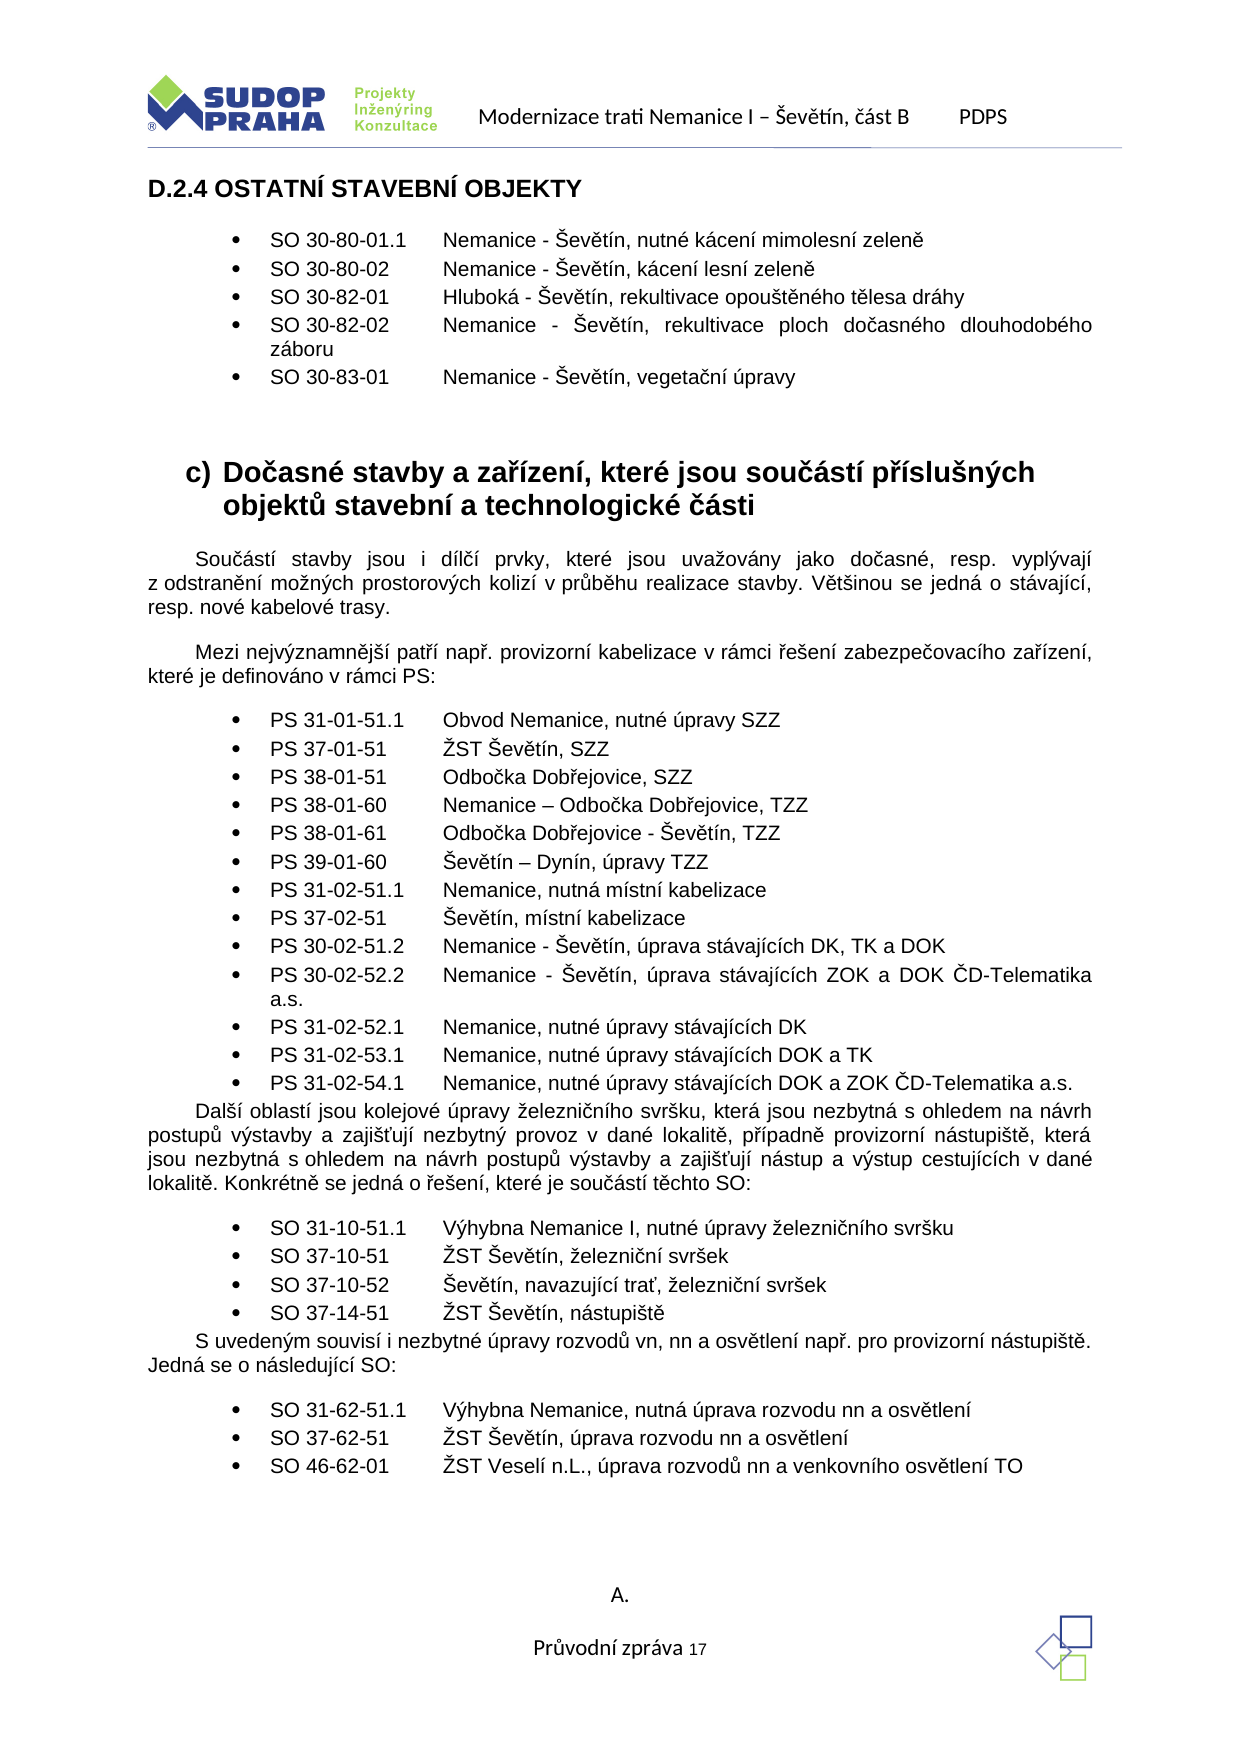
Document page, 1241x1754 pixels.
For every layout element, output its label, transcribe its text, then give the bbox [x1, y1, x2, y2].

text PS 37-01-51 ŽST Ševětín, SZZ [232, 737, 1093, 761]
text SO 30-83-01 Nemanice - Ševětín, vegetační úpravy [232, 365, 1093, 389]
text SO 37-14-51 ŽST Ševětín, nástupiště [232, 1301, 1093, 1325]
text SO 46-62-01 ŽST Veselí n.L., úprava rozvodů nn a venkovního osvětlení TO [232, 1454, 1093, 1478]
picture [1034, 1615, 1093, 1681]
text PS 37-02-51 Ševětín, místní kabelizace [232, 906, 1093, 930]
text PS 38-01-60 Nemanice – Odbočka Dobřejovice, TZZ [232, 793, 1093, 817]
text Mezi nejvýznamnější patří např. provizorní kabelizace v rámci řešení zabezpečovacího zařízení, které je definováno v rámci PS: [148, 639, 1093, 687]
text SO 30-82-01 Hluboká - Ševětín, rekultivace opouštěného tělesa dráhy [232, 285, 1093, 309]
text SO 37-10-52 Ševětín, navazující trať, železniční svršek [232, 1272, 1093, 1296]
text PS 38-01-61 Odbočka Dobřejovice - Ševětín, TZZ [232, 821, 1093, 845]
text SO 31-62-51.1 Výhybna Nemanice, nutná úprava rozvodu nn a osvětlení [232, 1398, 1093, 1422]
text SO 30-82-02 Nemanice - Ševětín, rekultivace ploch dočasného dlouhodobého záboru [232, 313, 1093, 361]
text Součástí stavby jsou i dílčí prvky, které jsou uvažovány jako dočasné, resp. vyplývají z odstranění možných prostorových kolizí v průběhu realizace stavby. Většinou se jedná o stávající, resp. nové kabelové trasy. [148, 547, 1093, 619]
text SO 31-10-51.1 Výhybna Nemanice I, nutné úpravy železničního svršku [232, 1216, 1093, 1240]
picture [147, 74, 445, 135]
text PS 30-02-51.2 Nemanice - Ševětín, úprava stávajících DK, TK a DOK [232, 934, 1093, 958]
text PS 31-02-54.1 Nemanice, nutné úpravy stávajících DOK a ZOK ČD-Telematika a.s. [232, 1071, 1093, 1095]
text SO 37-10-51 ŽST Ševětín, železniční svršek [232, 1244, 1093, 1268]
text PS 30-02-52.2 Nemanice - Ševětín, úprava stávajících ZOK a DOK ČD-Telematika a.s. [232, 962, 1093, 1010]
text SO 37-62-51 ŽST Ševětín, úprava rozvodu nn a osvětlení [232, 1426, 1093, 1450]
text SO 30-80-01.1 Nemanice - Ševětín, nutné kácení mimolesní zeleně [232, 228, 1093, 252]
text PS 39-01-60 Ševětín – Dynín, úpravy TZZ [232, 849, 1093, 873]
text PS 31-02-52.1 Nemanice, nutné úpravy stávajících DK [232, 1014, 1093, 1039]
text PS 31-01-51.1 Obvod Nemanice, nutné úpravy SZZ [232, 708, 1093, 732]
text SO 30-80-02 Nemanice - Ševětín, kácení lesní zeleně [232, 256, 1093, 281]
text PS 31-02-53.1 Nemanice, nutné úpravy stávajících DOK a TK [232, 1043, 1093, 1067]
text Další oblastí jsou kolejové úpravy železničního svršku, která jsou nezbytná s ohledem na návrh postupů výstavby a zajišťují nezbytný provoz v dané lokalitě, případně provizorní nástupiště, která jsou nezbytná s ohledem na návrh postupů výstavby a zajišťují nástup a výstup cestujících v dané lokalitě. Konkrétně se jedná o řešení, které je součástí těchto SO: [148, 1099, 1093, 1195]
text PS 38-01-51 Odbočka Dobřejovice, SZZ [232, 765, 1093, 789]
list Dočasné stavby a zařízení, které jsou součástí příslušných objektů stavební a technologické části [185, 455, 1093, 522]
text PS 31-02-51.1 Nemanice, nutná místní kabelizace [232, 878, 1093, 902]
text S uvedeným souvisí i nezbytné úpravy rozvodů vn, nn a osvětlení např. pro provizorní nástupiště. Jedná se o následující SO: [148, 1329, 1093, 1377]
text D.2.4 OSTATNÍ STAVEBNÍ OBJEKTY [148, 174, 1093, 203]
